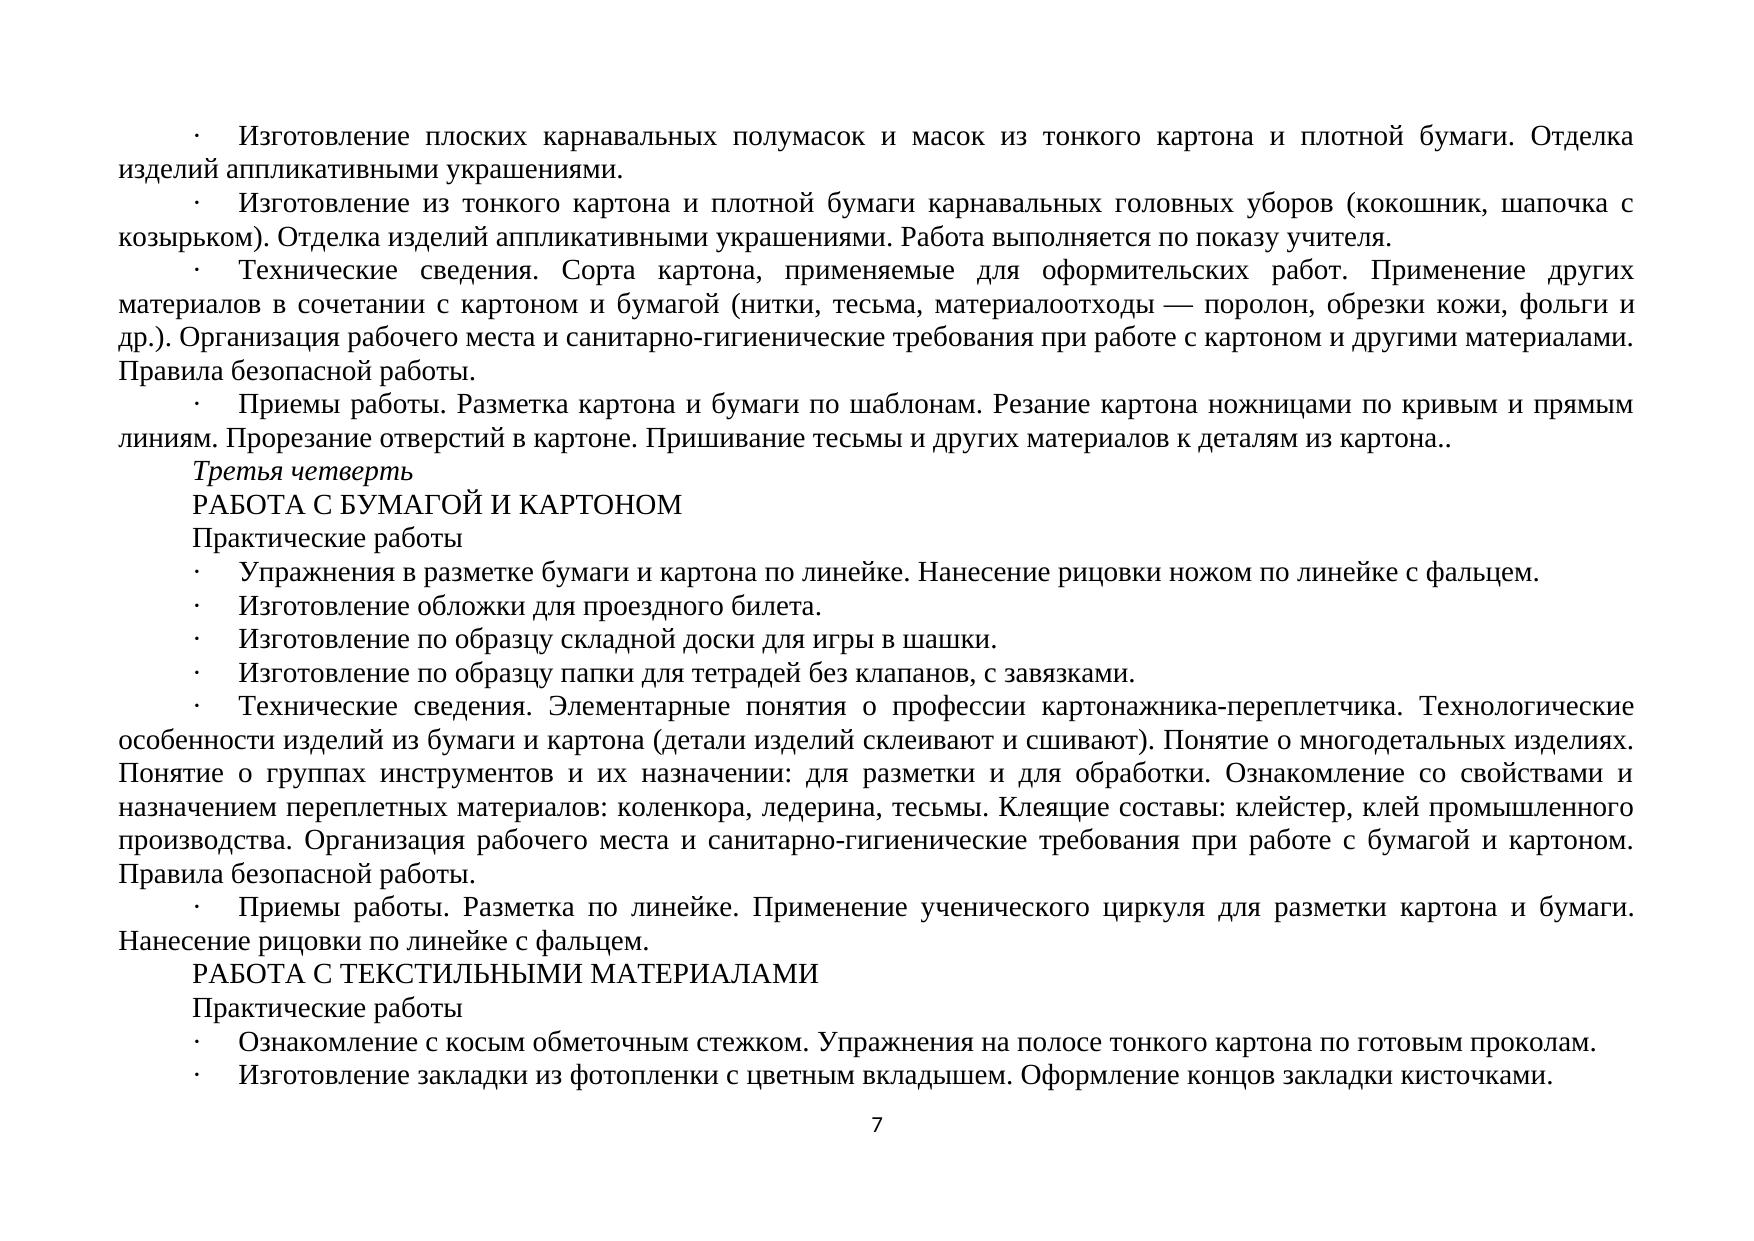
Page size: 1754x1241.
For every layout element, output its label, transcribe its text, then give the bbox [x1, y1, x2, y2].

text · Изготовление по образцу складной доски для игры в шашки. [118, 621, 1636, 655]
text · Изготовление плоских карнавальных полумасок и масок из тонкого картона и плотной бумаги. Отделка изделий аппликативными украшениями. [118, 118, 1636, 185]
text · Изготовление закладки из фотопленки с цветным вкладышем. Оформление концов закладки кисточками. [118, 1057, 1636, 1091]
text · Упражнения в разметке бумаги и картона по линейке. Нанесение рицовки ножом по линейке с фальцем. [118, 554, 1636, 588]
text · Приемы работы. Разметка по линейке. Применение ученического циркуля для разметки картона и бумаги. Нанесение рицовки по линейке с фальцем. [118, 889, 1636, 957]
text · Приемы работы. Разметка картона и бумаги по шаблонам. Резание картона ножницами по кривым и прямым линиям. Прорезание отверстий в картоне. Пришивание тесьмы и других материалов к деталям из картона.. [118, 386, 1636, 453]
text · Изготовление из тонкого картона и плотной бумаги карнавальных головных уборов (кокошник, шапочка с козырьком). Отделка изделий аппликативными украшениями. Работа выполняется по показу учителя. [118, 185, 1636, 252]
text · Технические сведения. Элементарные понятия о профессии картонажника-переплетчика. Технологические особенности изделий из бумаги и картона (детали изделий склеивают и сшивают). Понятие о многодетальных изделиях. Понятие о группах инструментов и их назначении: для разметки и для обработки. Ознакомление со свойствами и назначением переплетных материалов: коленкора, ледерина, тесьмы. Клеящие составы: клейстер, клей промышленного производства. Организация рабочего места и санитарно-гигиенические требования при работе с бумагой и картоном. Правила безопасной работы. [118, 688, 1636, 889]
text · Изготовление обложки для проездного билета. [118, 588, 1636, 621]
text Практические работы [118, 990, 1636, 1024]
text Практические работы [118, 521, 1636, 554]
text Третья четверть [118, 453, 1636, 487]
text · Ознакомление с косым обметочным стежком. Упражнения на полосе тонкого картона по готовым проколам. [118, 1024, 1636, 1057]
text РАБОТА С ТЕКСТИЛЬНЫМИ МАТЕРИАЛАМИ [118, 957, 1636, 990]
text · Изготовление по образцу папки для тетрадей без клапанов, с завязками. [118, 655, 1636, 688]
text РАБОТА С БУМАГОЙ И КАРТОНОМ [118, 487, 1636, 521]
text · Технические сведения. Сорта картона, применяемые для оформительских работ. Применение других материалов в сочетании с картоном и бумагой (нитки, тесьма, материалоотходы — поролон, обрезки кожи, фольги и др.). Организация рабочего места и санитарно-гигиенические требования при работе с картоном и другими материалами. Правила безопасной работы. [118, 252, 1636, 386]
